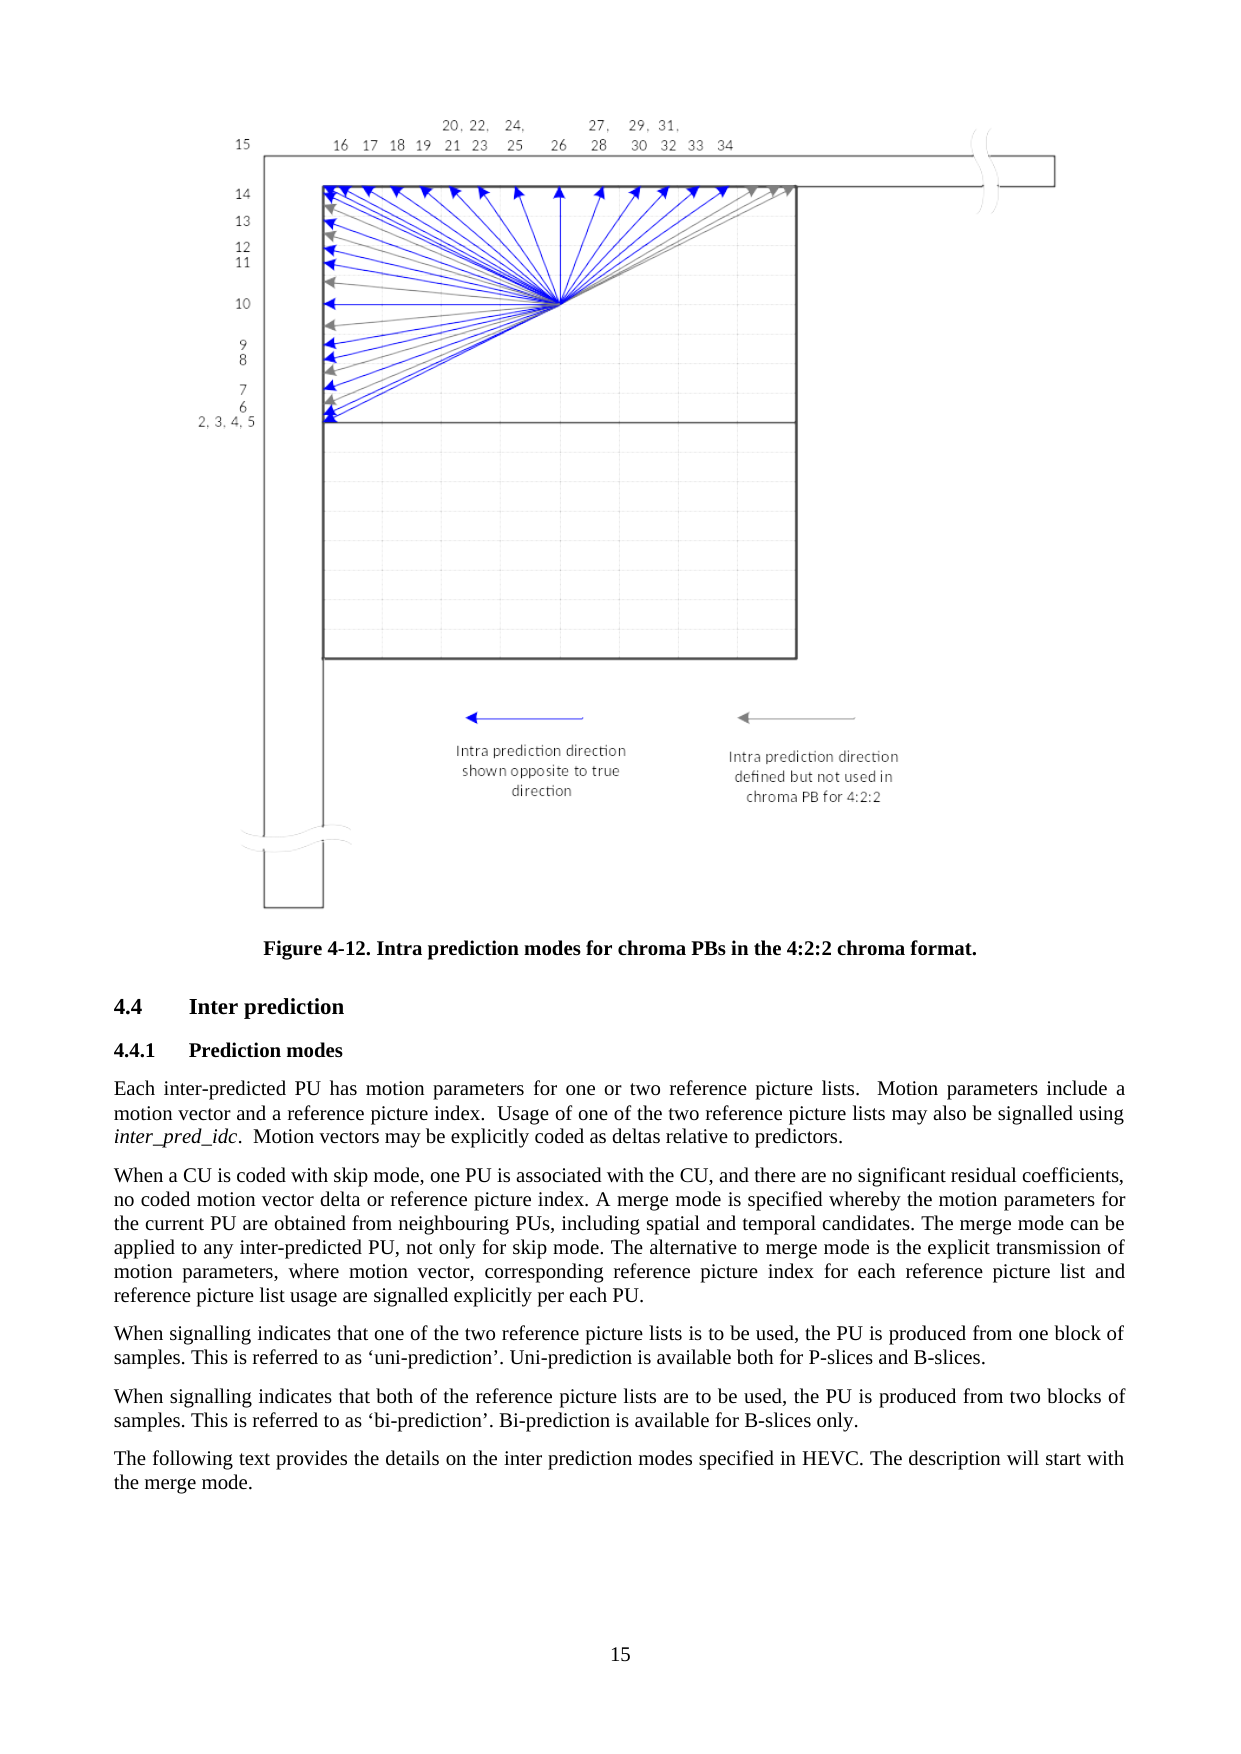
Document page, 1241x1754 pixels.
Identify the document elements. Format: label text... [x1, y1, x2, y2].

text When signalling indicates that both of the reference picture lists are to be used, the PU is produced from two blocks of samples. This is referred to as ‘bi-prediction’. Bi-prediction is available for B-slices only. [113, 1383, 1127, 1432]
text The following text provides the details on the inter prediction modes specified in HEVC. The description will start with the merge mode. [113, 1446, 1127, 1494]
text Each inter-predicted PU has motion parameters for one or two reference picture lists. Motion parameters include a motion vector and a reference picture index. Usage of one of the two reference picture lists may also be signalled using inter_pred_idc. Motion vectors may be explicitly coded as deltas relative to predictors. [113, 1076, 1127, 1148]
text When a CU is coded with skip mode, one PU is associated with the CU, and there are no significant residual coefficients, no coded motion vector delta or reference picture index. A merge mode is specified whereby the motion parameters for the current PU are obtained from neighbouring PUs, including spatial and temporal candidates. The merge mode can be applied to any inter-predicted PU, not only for skip mode. The alternative to merge mode is the explicit transmission of motion parameters, where motion vector, corresponding reference picture index for each reference picture list and reference picture list usage are signalled explicitly per each PU. [113, 1163, 1127, 1307]
subtitle Prediction modes [113, 1038, 1127, 1062]
text When signalling indicates that one of the two reference picture lists is to be used, the PU is produced from one block of samples. This is referred to as ‘uni-prediction’. Uni-prediction is available both for P-slices and B-slices. [113, 1321, 1127, 1369]
subtitle Inter prediction [113, 993, 1127, 1019]
